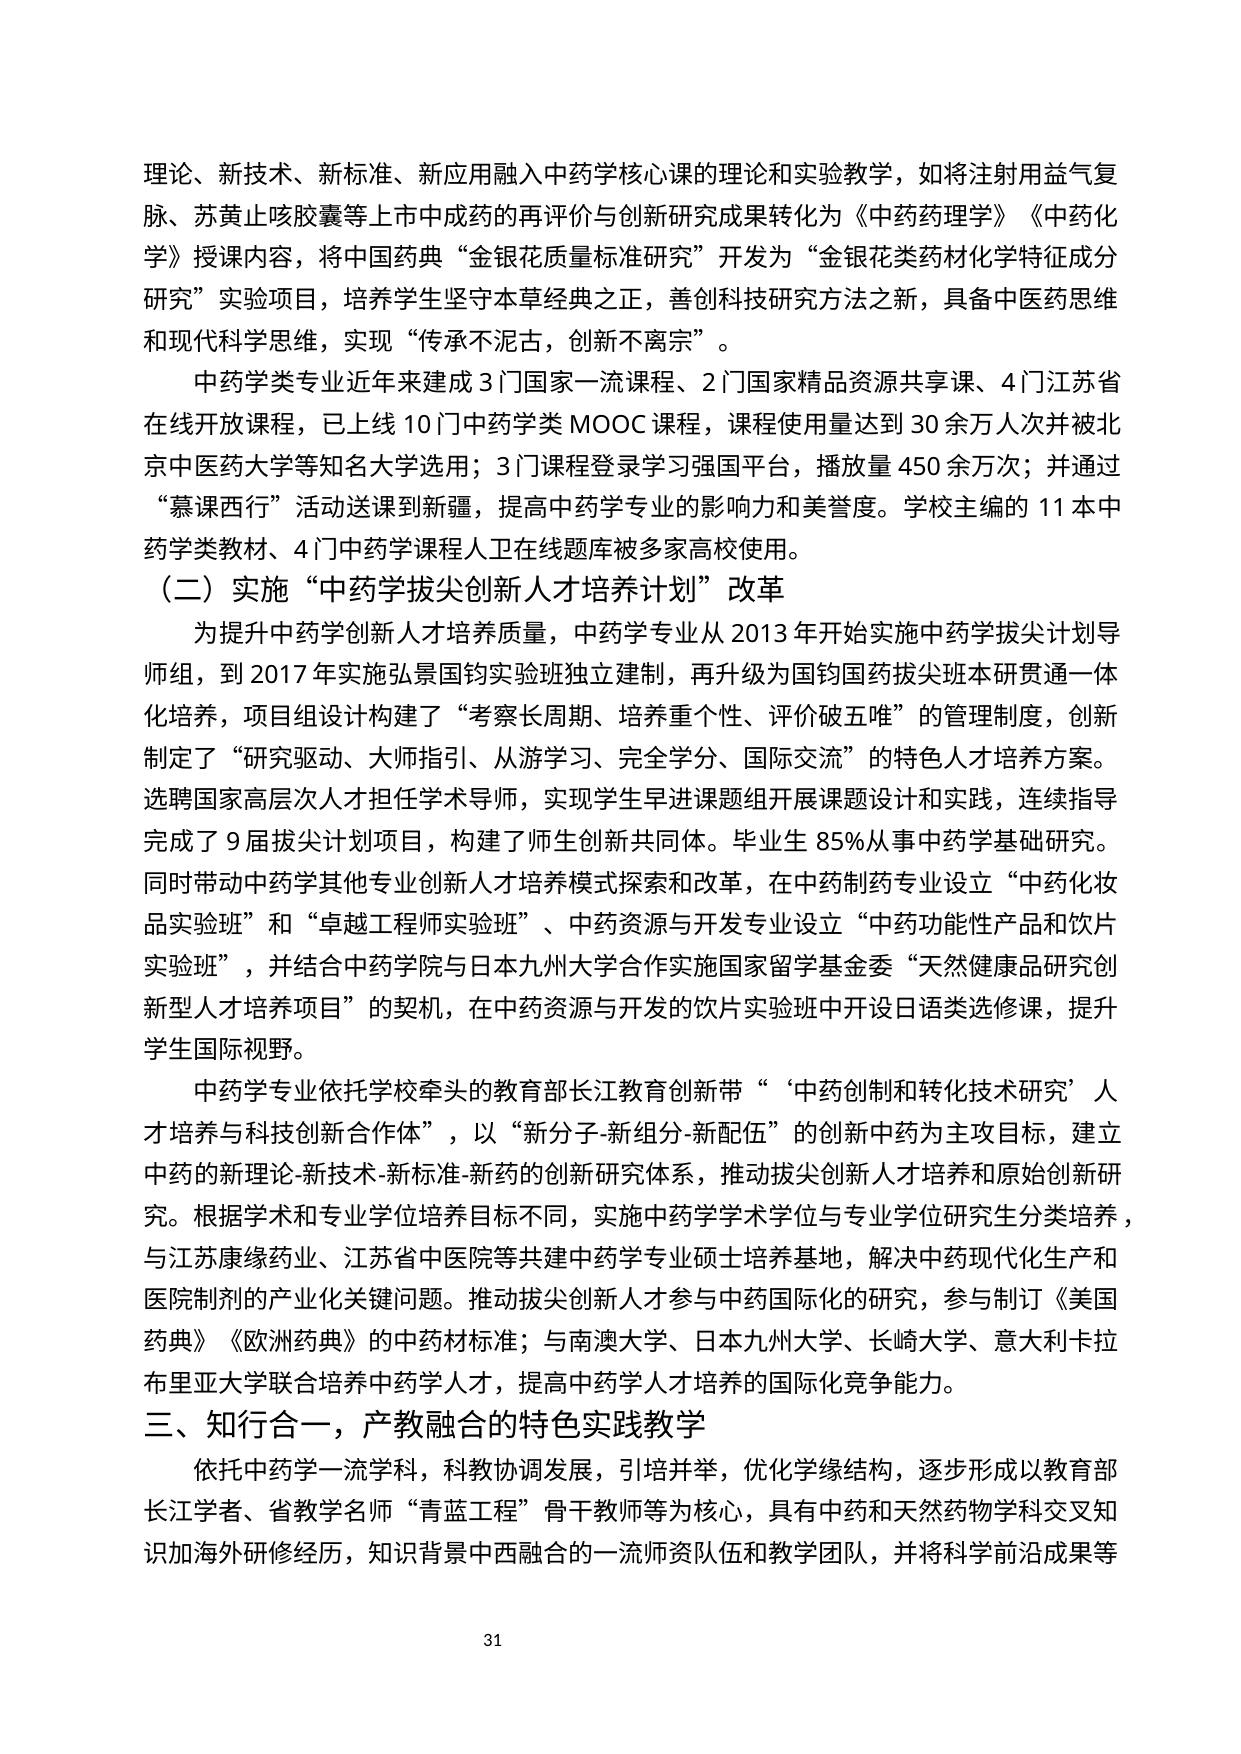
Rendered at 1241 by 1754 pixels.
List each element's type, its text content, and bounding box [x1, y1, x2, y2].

text 中药学专业依托学校牵头的教育部长江教育创新带“‘中药创制和转化技术研究’人才培养与科技创新合作体”，以“新分子-新组分-新配伍”的创新中药为主攻目标，建立中药的新理论-新技术-新标准-新药的创新研究体系，推动拔尖创新人才培养和原始创新研究。根据学术和专业学位培养目标不同，实施中药学学术学位与专业学位研究生分类培养，与江苏康缘药业、江苏省中医院等共建中药学专业硕士培养基地，解决中药现代化生产和医院制剂的产业化关键问题。推动拔尖创新人才参与中药国际化的研究，参与制订《美国药典》《欧洲药典》的中药材标准；与南澳大学、日本九州大学、长崎大学、意大利卡拉布里亚大学联合培养中药学人才，提高中药学人才培养的国际化竞争能力。 [144, 1067, 1122, 1401]
text （二）实施“中药学拔尖创新人才培养计划”改革 [144, 567, 1122, 609]
text 中药学类专业近年来建成3门国家一流课程、2门国家精品资源共享课、4门江苏省在线开放课程，已上线10门中药学类MOOC课程，课程使用量达到30余万人次并被北京中医药大学等知名大学选用；3门课程登录学习强国平台，播放量450余万次；并通过“慕课西行”活动送课到新疆，提高中药学专业的影响力和美誉度。学校主编的11本中药学类教材、4门中药学课程人卫在线题库被多家高校使用。 [144, 358, 1122, 567]
subtitle 三、知行合一，产教融合的特色实践教学 [144, 1401, 1122, 1446]
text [144, 1446, 1122, 1571]
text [144, 150, 1122, 358]
text 为提升中药学创新人才培养质量，中药学专业从2013年开始实施中药学拔尖计划导师组，到2017年实施弘景国钧实验班独立建制，再升级为国钧国药拔尖班本研贯通一体化培养，项目组设计构建了“考察长周期、培养重个性、评价破五唯”的管理制度，创新制定了“研究驱动、大师指引、从游学习、完全学分、国际交流”的特色人才培养方案。选聘国家高层次人才担任学术导师，实现学生早进课题组开展课题设计和实践，连续指导完成了9届拔尖计划项目，构建了师生创新共同体。毕业生85%从事中药学基础研究。同时带动中药学其他专业创新人才培养模式探索和改革，在中药制药专业设立“中药化妆品实验班”和“卓越工程师实验班”、中药资源与开发专业设立“中药功能性产品和饮片实验班”，并结合中药学院与日本九州大学合作实施国家留学基金委“天然健康品研究创新型人才培养项目”的契机，在中药资源与开发的饮片实验班中开设日语类选修课，提升学生国际视野。 [144, 609, 1122, 1067]
